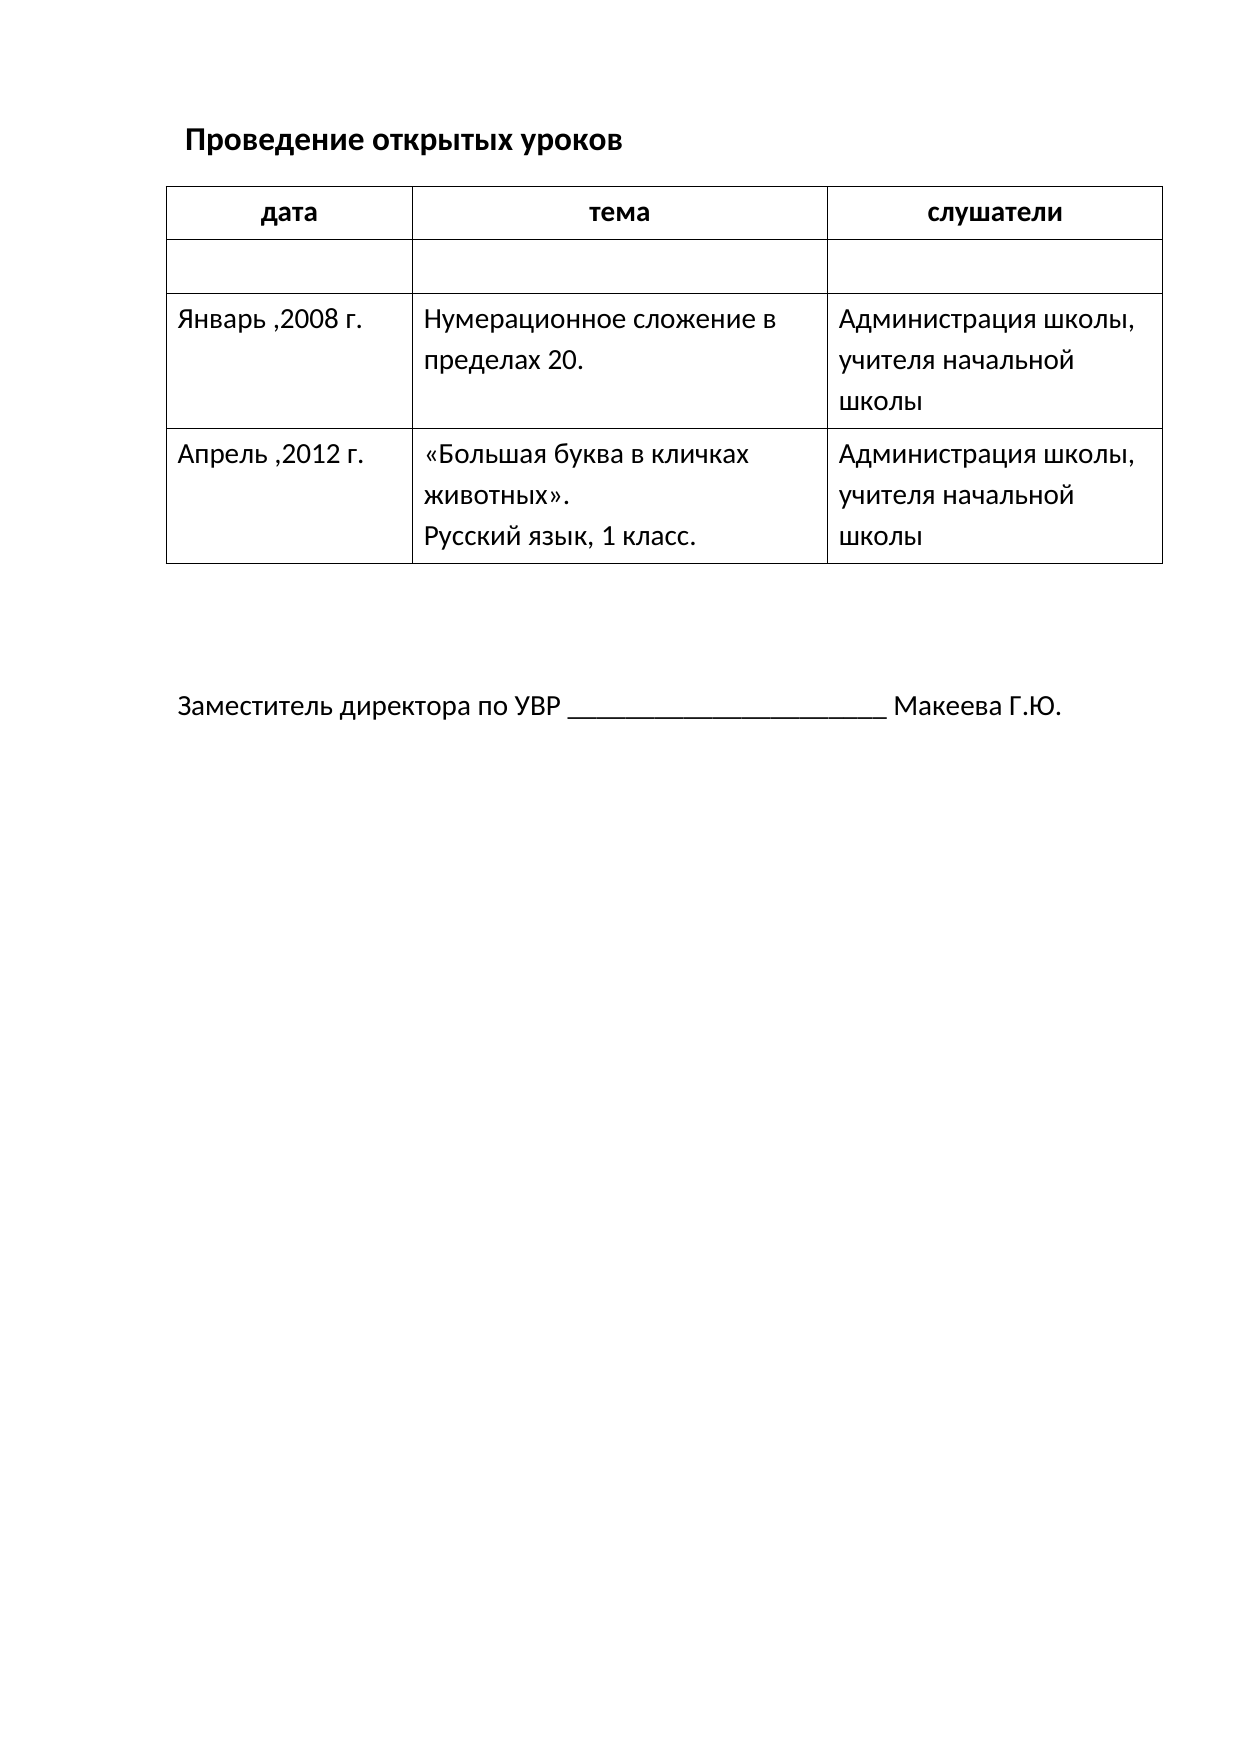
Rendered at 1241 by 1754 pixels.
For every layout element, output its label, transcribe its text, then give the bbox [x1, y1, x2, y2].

table_header дата [167, 187, 412, 239]
text Проведение открытых уроков [177, 118, 1152, 159]
table_cell Администрация школы, учителя начальной школы [828, 294, 1162, 428]
table_cell Администрация школы, учителя начальной школы [828, 429, 1162, 563]
table_cell [167, 240, 412, 293]
table_cell Нумерационное сложение в пределах 20. [413, 294, 827, 428]
table_cell «Большая буква в кличках животных». Русский язык, 1 класс. [413, 429, 827, 563]
table_cell Апрель ,2012 г. [167, 429, 412, 563]
table_cell Январь ,2008 г. [167, 294, 412, 428]
table_cell [413, 240, 827, 293]
table_header слушатели [828, 187, 1162, 239]
text Заместитель директора по УВР ______________________ Макеева Г.Ю.Публичные выступления [177, 687, 1152, 723]
table_cell [828, 240, 1162, 293]
table_header тема [413, 187, 827, 239]
